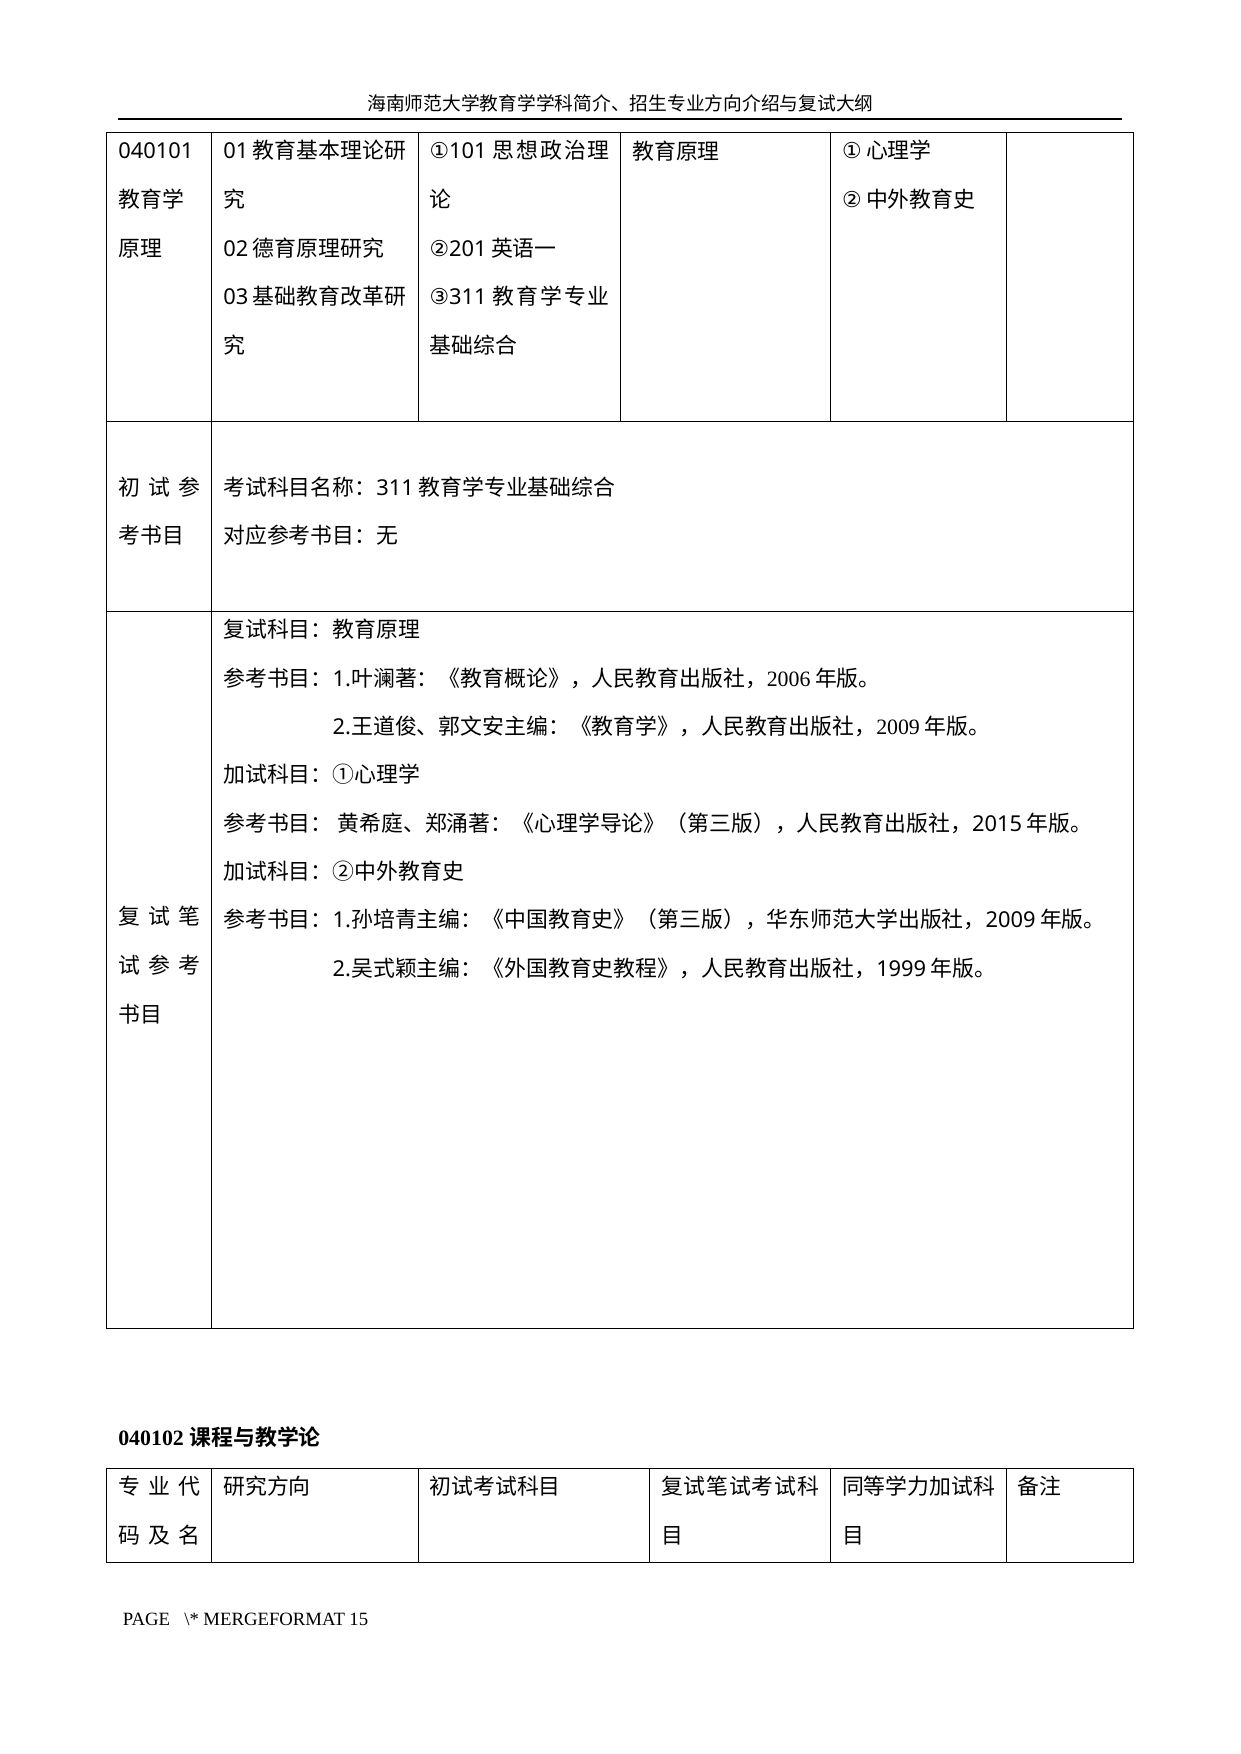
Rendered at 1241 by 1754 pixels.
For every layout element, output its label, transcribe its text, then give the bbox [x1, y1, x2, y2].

table_cell 教育原理 [621, 133, 830, 421]
table_header 初试考试科目 [419, 1469, 649, 1562]
table_header 专业代码及名称 [107, 1469, 211, 1562]
table_cell ①101思想政治理论 ②201英语一 ③311教育学专业基础综合 [419, 133, 620, 421]
table_header 同等学力加试科目 [831, 1469, 1006, 1562]
table_cell 040101教育学原理 [107, 133, 211, 421]
table_cell ①心理学 ②中外教育史 [831, 133, 1006, 421]
text 040102 课程与教学论 [118, 1419, 1122, 1452]
table_cell 初试参考书目 [107, 422, 211, 611]
table_cell 复试笔试参考书目 [107, 612, 211, 1328]
table_cell [1007, 133, 1133, 421]
table_cell 复试科目：教育原理 参考书目：1.叶澜著：《教育概论》，人民教育出版社，2006年版。 2.王道俊、郭文安主编：《教育学》，人民教育出版社，2009年版。 加试科目：①心理学 参考书目： 黄希庭、郑涌著：《心理学导论》（第三版），人民教育出版社，2015年版。 加试科目：②中外教育史 参考书目：1.孙培青主编：《中国教育史》（第三版），华东师范大学出版社，2009年版。 2.吴式颖主编：《外国教育史教程》，人民教育出版社，1999年版。 [212, 612, 1133, 1328]
table_cell 考试科目名称：311教育学专业基础综合 对应参考书目：无 [212, 422, 1133, 611]
table_cell 01教育基本理论研究 02德育原理研究 03基础教育改革研究 [212, 133, 418, 421]
table_header 备注 [1007, 1469, 1133, 1562]
table_header 复试笔试考试科目 [650, 1469, 830, 1562]
table_header 研究方向 [212, 1469, 418, 1562]
